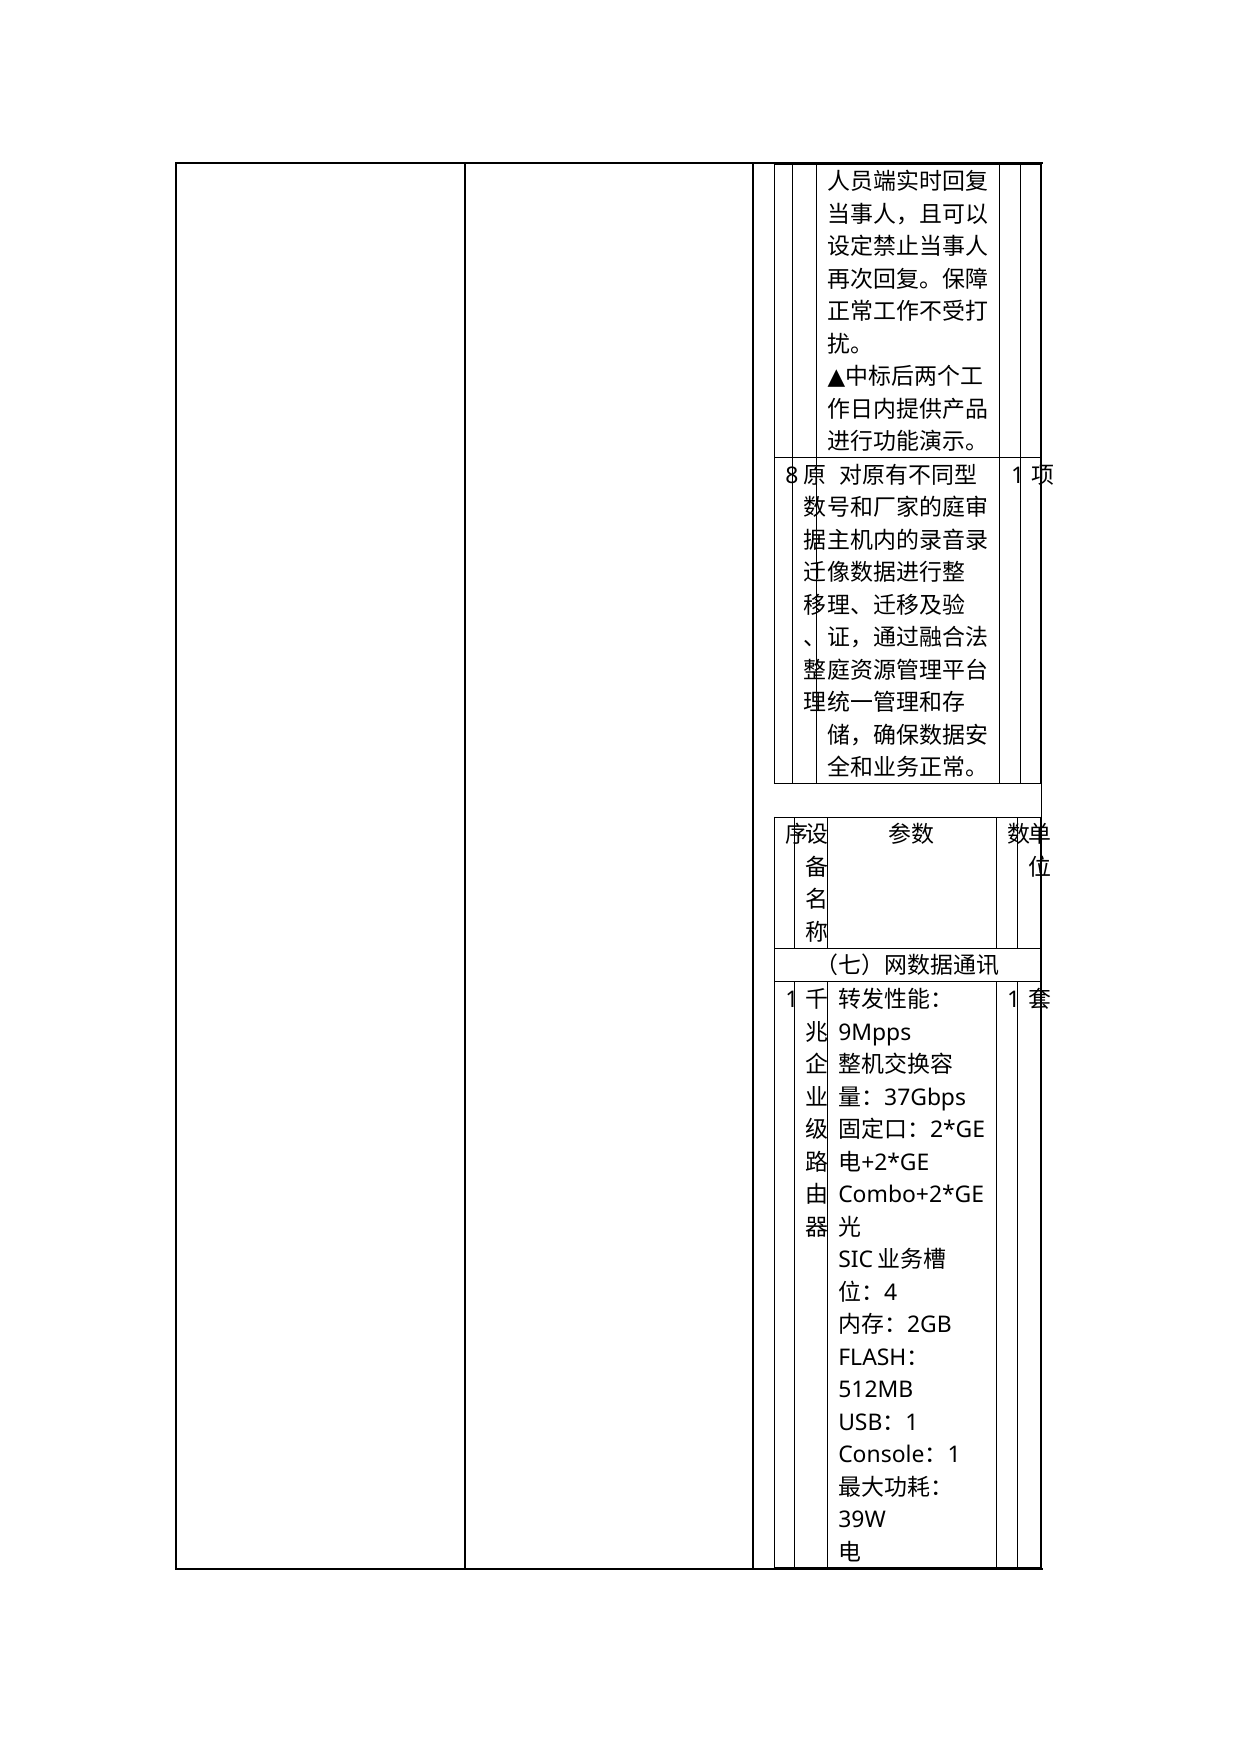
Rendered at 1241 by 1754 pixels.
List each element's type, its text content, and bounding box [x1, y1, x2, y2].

table_cell [466, 164, 752, 1568]
table_cell 1 [177, 164, 464, 1568]
table_cell [754, 164, 1041, 1568]
